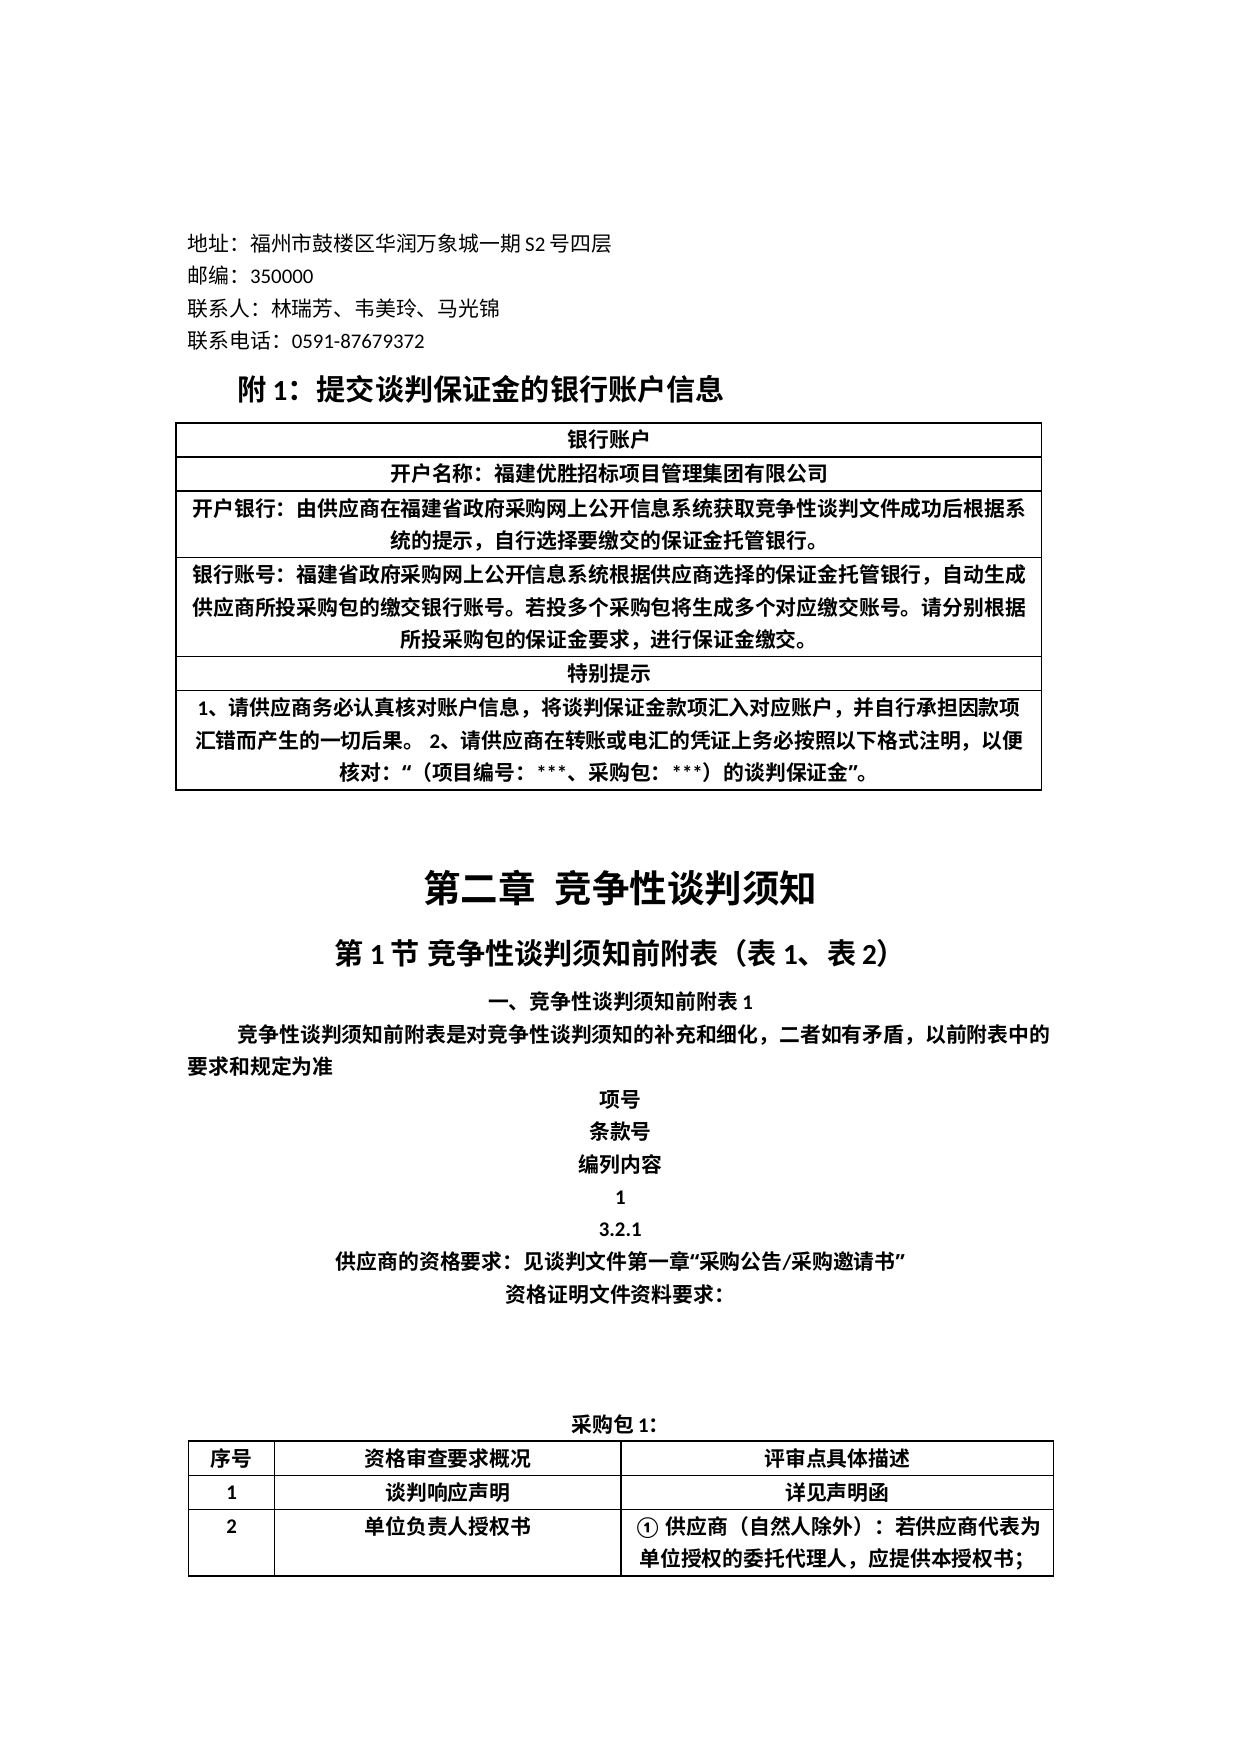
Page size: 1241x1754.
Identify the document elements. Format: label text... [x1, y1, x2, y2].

table_cell 1、请供应商务必认真核对账户信息，将谈判保证金款项汇入对应账户，并自行承担因款项汇错而产生的一切后果。 2、请供应商在转账或电汇的凭证上务必按照以下格式注明，以便核对：“（项目编号：***、采购包：***）的谈判保证金”。 [177, 691, 1041, 789]
text 联系人：林瑞芳、韦美玲、马光锦 [187, 292, 1053, 324]
text 一、竞争性谈判须知前附表1 [187, 985, 1053, 1018]
table_cell 开户名称：福建优胜招标项目管理集团有限公司 [177, 458, 1041, 490]
text 竞争性谈判须知前附表是对竞争性谈判须知的补充和细化，二者如有矛盾，以前附表中的要求和规定为准 [187, 1018, 1053, 1083]
table_cell 开户银行：由供应商在福建省政府采购网上公开信息系统获取竞争性谈判文件成功后根据系统的提示，自行选择要缴交的保证金托管银行。 [177, 492, 1041, 557]
table_cell 银行账号：福建省政府采购网上公开信息系统根据供应商选择的保证金托管银行，自动生成供应商所投采购包的缴交银行账号。若投多个采购包将生成多个对应缴交账号。请分别根据所投采购包的保证金要求，进行保证金缴交。 [177, 558, 1041, 656]
table_header 银行账户 [177, 424, 1041, 456]
text 附1：提交谈判保证金的银行账户信息 [187, 357, 1053, 422]
table_cell 特别提示 [177, 657, 1041, 690]
text 第1节 竞争性谈判须知前附表（表1、表2） [187, 920, 1053, 985]
text 邮编：350000 [187, 259, 1053, 292]
text 第二章 竞争性谈判须知 [187, 855, 1053, 920]
text 联系电话：0591-87679372 [187, 324, 1053, 357]
text 地址：福州市鼓楼区华润万象城一期S2号四层 [187, 227, 1053, 259]
